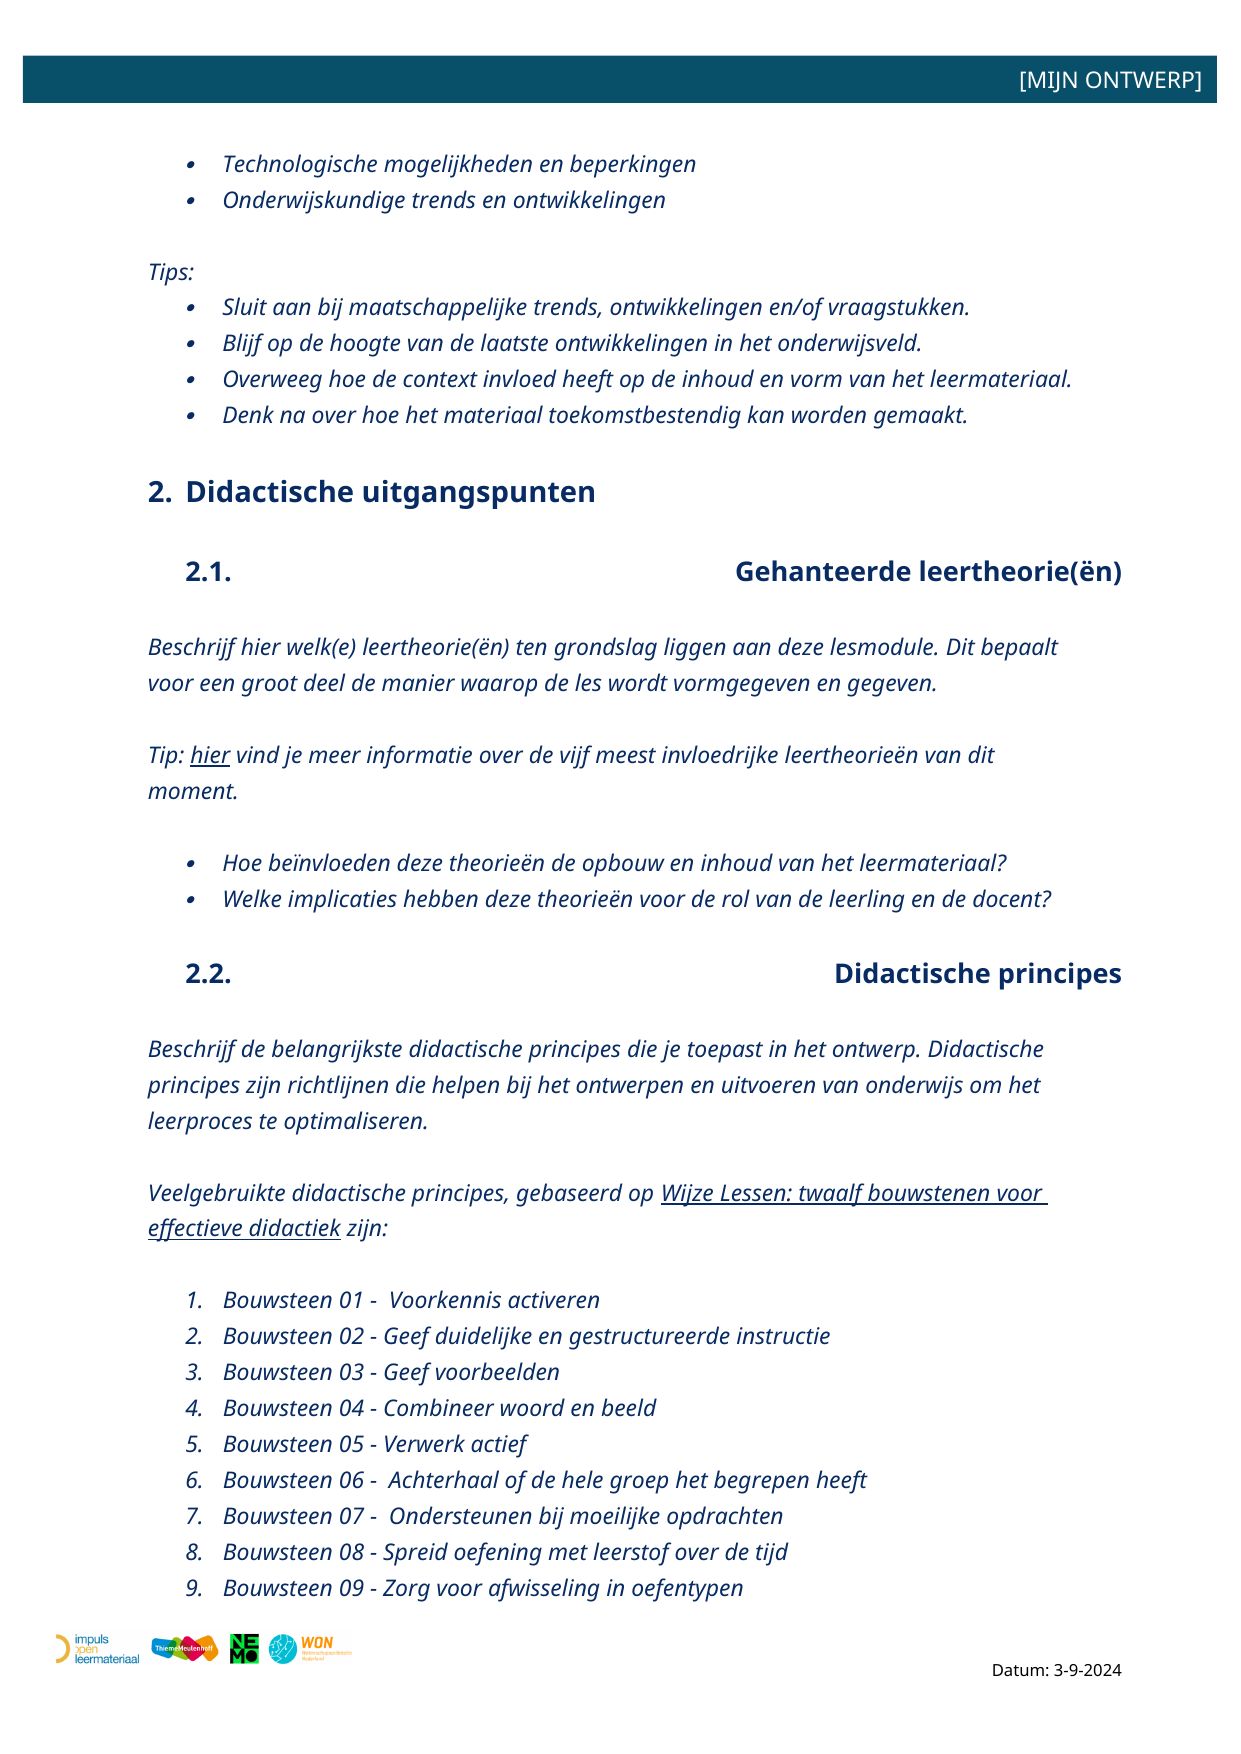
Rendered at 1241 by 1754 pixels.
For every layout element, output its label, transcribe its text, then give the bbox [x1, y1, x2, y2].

list Bouwsteen 01 - Voorkennis activeren [185, 1284, 1093, 1316]
subtitle Gehanteerde leertheorie(ën) [185, 553, 1093, 589]
list Overweeg hoe de context invloed heeft op de inhoud en vorm van het leermateriaal. [185, 363, 1093, 394]
subtitle Didactische principes [185, 954, 1093, 991]
list Bouwsteen 07 - Ondersteunen bij moeilijke opdrachten [185, 1500, 1093, 1531]
list Bouwsteen 09 - Zorg voor afwisseling in oefentypen [185, 1572, 1093, 1603]
list Bouwsteen 02 - Geef duidelijke en gestructureerde instructie [185, 1320, 1093, 1351]
list Welke implicaties hebben deze theorieën voor de rol van de leerling en de docent? [185, 882, 1093, 914]
picture [50, 1627, 353, 1666]
list Bouwsteen 05 - Verwerk actief [185, 1428, 1093, 1459]
list Blijf op de hoogte van de laatste ontwikkelingen in het onderwijsveld. [185, 327, 1093, 358]
list Technologische mogelijkheden en beperkingen [185, 148, 1093, 179]
list Bouwsteen 04 - Combineer woord en beeld [185, 1392, 1093, 1423]
text Tips: [148, 255, 1093, 287]
text Beschrijf hier welk(e) leertheorie(ën) ten grondslag liggen aan deze lesmodule. Dit bepaalt voor een groot deel de manier waarop de les wordt vormgegeven en gegeven. [148, 631, 1093, 698]
list Bouwsteen 08 - Spreid oefening met leerstof over de tijd [185, 1536, 1093, 1567]
list Onderwijskundige trends en ontwikkelingen [185, 183, 1093, 215]
text Veelgebruikte didactische principes, gebaseerd op Wijze Lessen: twaalf bouwstenen voor effectieve didactiek zijn: [148, 1176, 1093, 1244]
subtitle Didactische uitgangspunten [148, 471, 1093, 511]
text Tip: hier vind je meer informatie over de vijf meest invloedrijke leertheorieën van dit moment. [148, 739, 1093, 806]
list Sluit aan bij maatschappelijke trends, ontwikkelingen en/of vraagstukken. [185, 291, 1093, 323]
list Bouwsteen 06 - Achterhaal of de hele groep het begrepen heeft [185, 1464, 1093, 1495]
list Hoe beïnvloeden deze theorieën de opbouw en inhoud van het leermateriaal? [185, 847, 1093, 878]
text Beschrijf de belangrijkste didactische principes die je toepast in het ontwerp. Didactische principes zijn richtlijnen die helpen bij het ontwerpen en uitvoeren van onderwijs om het leerproces te optimaliseren. [148, 1033, 1093, 1136]
list Bouwsteen 03 - Geef voorbeelden [185, 1356, 1093, 1387]
list Denk na over hoe het materiaal toekomstbestendig kan worden gemaakt. [185, 399, 1093, 430]
